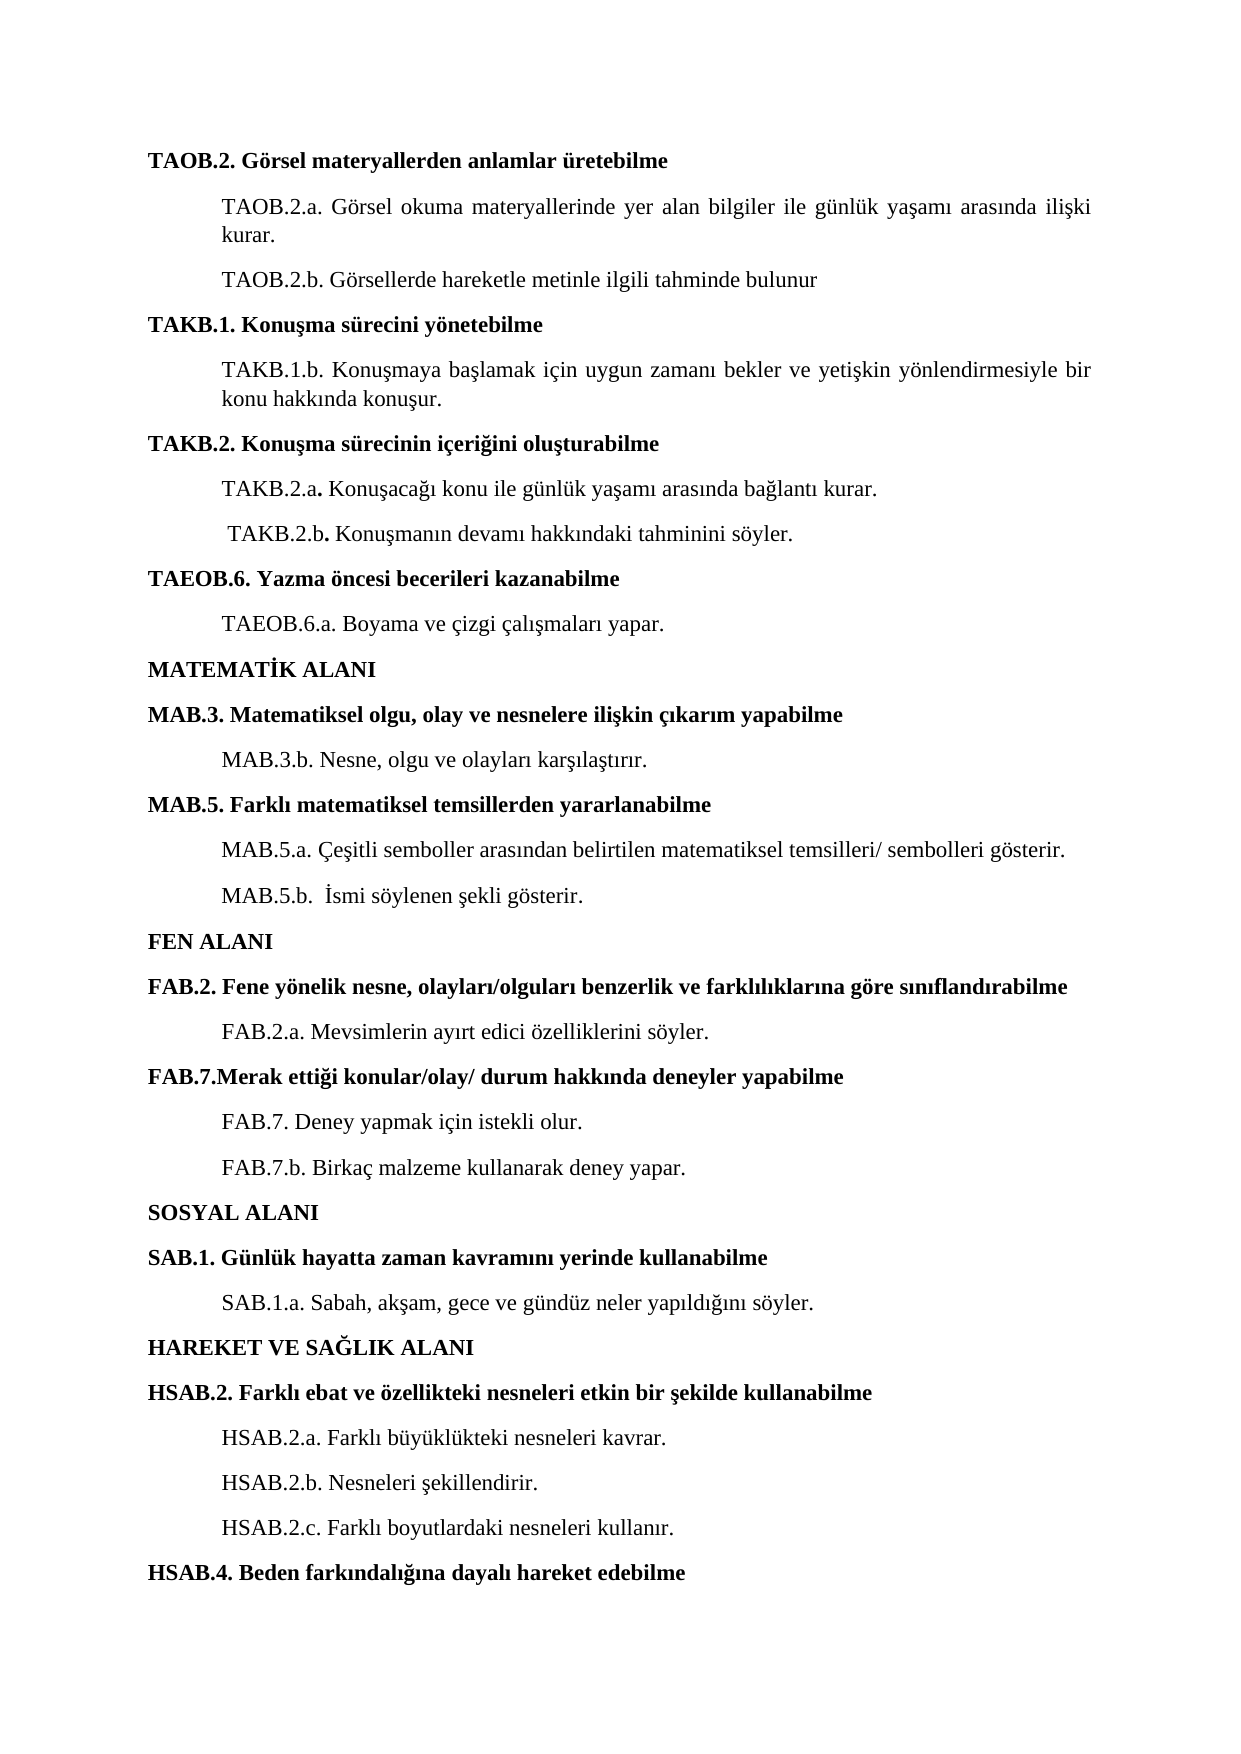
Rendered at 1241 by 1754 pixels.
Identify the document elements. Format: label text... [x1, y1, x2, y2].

text HSAB.2. Farklı ebat ve özellikteki nesneleri etkin bir şekilde kullanabilme [148, 1379, 1093, 1405]
text MAB.3.b. Nesne, olgu ve olayları karşılaştırır. [148, 746, 1093, 772]
text FEN ALANI [148, 928, 1093, 954]
text HSAB.2.a. Farklı büyüklükteki nesneleri kavrar. [148, 1424, 1093, 1451]
text FAB.7.Merak ettiği konular/olay/ durum hakkında deneyler yapabilme [148, 1063, 1093, 1090]
text MAB.3. Matematiksel olgu, olay ve nesnelere ilişkin çıkarım yapabilme [148, 701, 1093, 727]
text TAEOB.6. Yazma öncesi becerileri kazanabilme [148, 565, 1093, 592]
text SAB.1. Günlük hayatta zaman kavramını yerinde kullanabilme [148, 1244, 1093, 1270]
text HSAB.2.c. Farklı boyutlardaki nesneleri kullanır. [148, 1514, 1093, 1541]
text MAB.5.a. Çeşitli semboller arasından belirtilen matematiksel temsilleri/ sembolleri gösterir. [148, 836, 1093, 862]
text SOSYAL ALANI [148, 1199, 1093, 1225]
text TAKB.2. Konuşma sürecinin içeriğini oluşturabilme [148, 430, 1093, 456]
text TAKB.1.b. Konuşmaya başlamak için uygun zamanı bekler ve yetişkin yönlendirmesiyle bir konu hakkında konuşur. [221, 356, 1093, 411]
text TAOB.2.b. Görsellerde hareketle metinle ilgili tahminde bulunur [221, 266, 1093, 293]
text FAB.7. Deney yapmak için istekli olur. [148, 1108, 1093, 1135]
text HSAB.2.b. Nesneleri şekillendirir. [148, 1469, 1093, 1496]
text TAOB.2. Görsel materyallerden anlamlar üretebilme [148, 148, 1093, 174]
text HAREKET VE SAĞLIK ALANI [148, 1334, 1093, 1360]
text MATEMATİK ALANI [148, 656, 1093, 682]
text TAKB.2.a. Konuşacağı konu ile günlük yaşamı arasında bağlantı kurar. [148, 475, 1093, 501]
text TAOB.2.a. Görsel okuma materyallerinde yer alan bilgiler ile günlük yaşamı arasında ilişki kurar. [221, 193, 1093, 247]
text MAB.5.b. İsmi söylenen şekli gösterir. [221, 881, 1093, 909]
text FAB.2.a. Mevsimlerin ayırt edici özelliklerini söyler. [148, 1018, 1093, 1044]
text HSAB.4. Beden farkındalığına dayalı hareket edebilme [148, 1559, 1093, 1586]
text FAB.7.b. Birkaç malzeme kullanarak deney yapar. [148, 1153, 1093, 1180]
text TAKB.2.b. Konuşmanın devamı hakkındaki tahminini söyler. [148, 520, 1093, 547]
text TAKB.1. Konuşma sürecini yönetebilme [148, 311, 1093, 338]
text TAEOB.6.a. Boyama ve çizgi çalışmaları yapar. [148, 611, 1093, 637]
text SAB.1.a. Sabah, akşam, gece ve gündüz neler yapıldığını söyler. [148, 1289, 1093, 1315]
text MAB.5. Farklı matematiksel temsillerden yararlanabilme [148, 791, 1093, 817]
text FAB.2. Fene yönelik nesne, olayları/olguları benzerlik ve farklılıklarına göre sınıflandırabilme [148, 973, 1093, 999]
